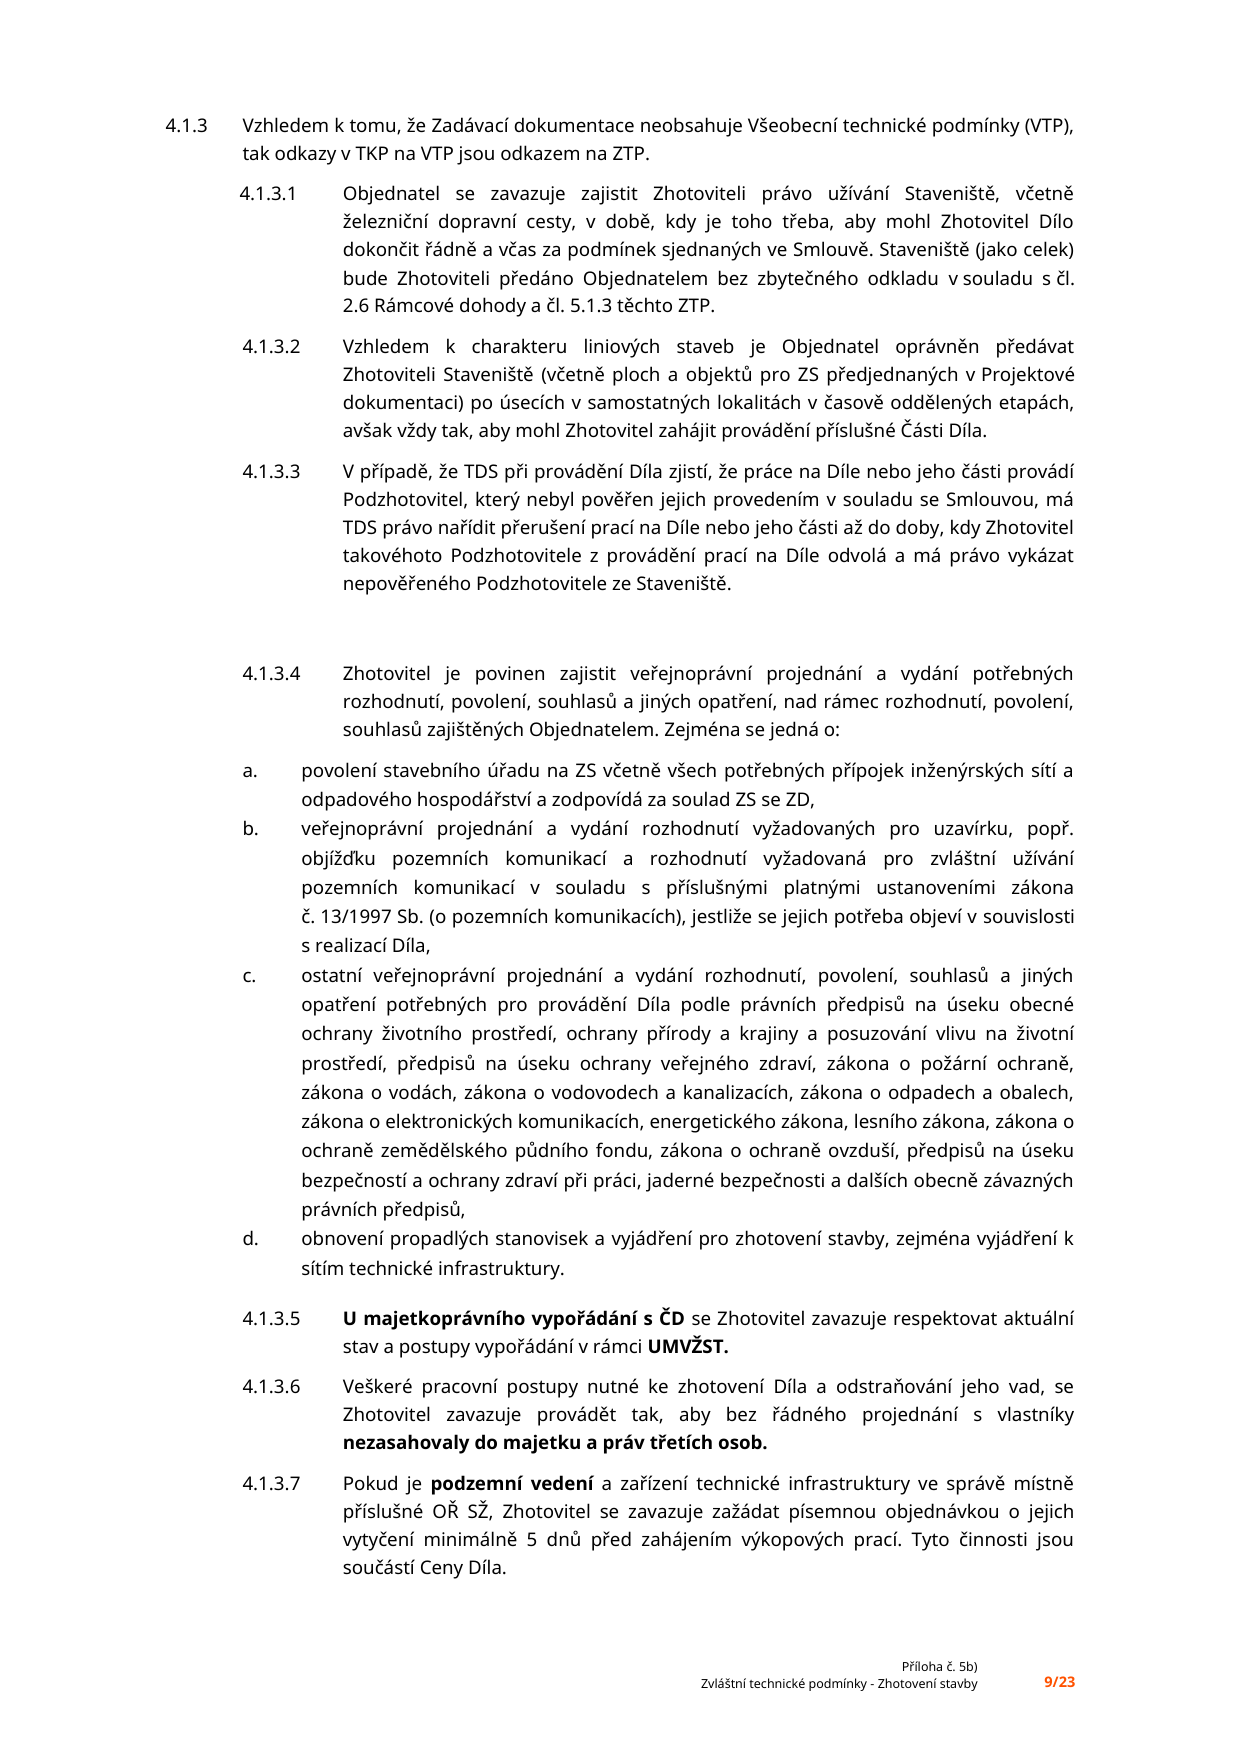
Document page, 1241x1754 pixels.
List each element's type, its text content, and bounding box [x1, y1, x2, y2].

list veřejnoprávní projednání a vydání rozhodnutí vyžadovaných pro uzavírku, popř. objížďku pozemních komunikací a rozhodnutí vyžadovaná pro zvláštní užívání pozemních komunikací v souladu s příslušnými platnými ustanoveními zákona č. 13/1997 Sb. (o pozemních komunikacích), jestliže se jejich potřeba objeví v souvislosti s realizací Díla, [242, 816, 1075, 958]
text Vzhledem k charakteru liniových staveb je Objednatel oprávněn předávat Zhotoviteli Staveniště (včetně ploch a objektů pro ZS předjednaných v Projektové dokumentaci) po úsecích v samostatných lokalitách v časově oddělených etapách, avšak vždy tak, aby mohl Zhotovitel zahájit provádění příslušné Části Díla. [242, 333, 1075, 443]
list povolení stavebního úřadu na ZS včetně všech potřebných přípojek inženýrských sítí a odpadového hospodářství a zodpovídá za soulad ZS se ZD, [242, 757, 1075, 812]
text V případě, že TDS při provádění Díla zjistí, že práce na Díle nebo jeho části provádí Podzhotovitel, který nebyl pověřen jejich provedením v souladu se Smlouvou, má TDS právo nařídit přerušení prací na Díle nebo jeho části až do doby, kdy Zhotovitel takovéhoto Podzhotovitele z provádění prací na Díle odvolá a má právo vykázat nepověřeného Podzhotovitele ze Staveniště. [242, 458, 1075, 596]
text Pokud je podzemní vedení a zařízení technické infrastruktury ve správě místně příslušné OŘ SŽ, Zhotovitel se zavazuje zažádat písemnou objednávkou o jejich vytyčení minimálně 5 dnů před zahájením výkopových prací. Tyto činnosti jsou součástí Ceny Díla. [242, 1470, 1075, 1579]
text Veškeré pracovní postupy nutné ke zhotovení Díla a odstraňování jeho vad, se Zhotovitel zavazuje provádět tak, aby bez řádného projednání s vlastníky nezasahovaly do majetku a práv třetích osob. [242, 1373, 1075, 1455]
list Objednatel se zavazuje zajistit Zhotoviteli právo užívání Staveniště, včetně železniční dopravní cesty, v době, kdy je toho třeba, aby mohl Zhotovitel Dílo dokončit řádně a včas za podmínek sjednaných ve Smlouvě. Staveniště (jako celek) bude Zhotoviteli předáno Objednatelem bez zbytečného odkladu v souladu s čl. 2.6 Rámcové dohody a čl. 5.1.3 těchto ZTP. [239, 181, 1075, 318]
text Vzhledem k tomu, že Zadávací dokumentace neobsahuje Všeobecní technické podmínky (VTP), tak odkazy v TKP na VTP jsou odkazem na ZTP. [165, 112, 1075, 166]
list ostatní veřejnoprávní projednání a vydání rozhodnutí, povolení, souhlasů a jiných opatření potřebných pro provádění Díla podle právních předpisů na úseku obecné ochrany životního prostředí, ochrany přírody a krajiny a posuzování vlivu na životní prostředí, předpisů na úseku ochrany veřejného zdraví, zákona o požární ochraně, zákona o vodách, zákona o vodovodech a kanalizacích, zákona o odpadech a obalech, zákona o elektronických komunikacích, energetického zákona, lesního zákona, zákona o ochraně zemědělského půdního fondu, zákona o ochraně ovzduší, předpisů na úseku bezpečností a ochrany zdraví při práci, jaderné bezpečnosti a dalších obecně závazných právních předpisů, [242, 962, 1075, 1222]
list obnovení propadlých stanovisek a vyjádření pro zhotovení stavby, zejména vyjádření k sítím technické infrastruktury. [242, 1226, 1075, 1280]
text U majetkoprávního vypořádání s ČD se Zhotovitel zavazuje respektovat aktuální stav a postupy vypořádání v rámci UMVŽST. [242, 1305, 1075, 1358]
text Zhotovitel je povinen zajistit veřejnoprávní projednání a vydání potřebných rozhodnutí, povolení, souhlasů a jiných opatření, nad rámec rozhodnutí, povolení, souhlasů zajištěných Objednatelem. Zejména se jedná o: [242, 661, 1075, 742]
